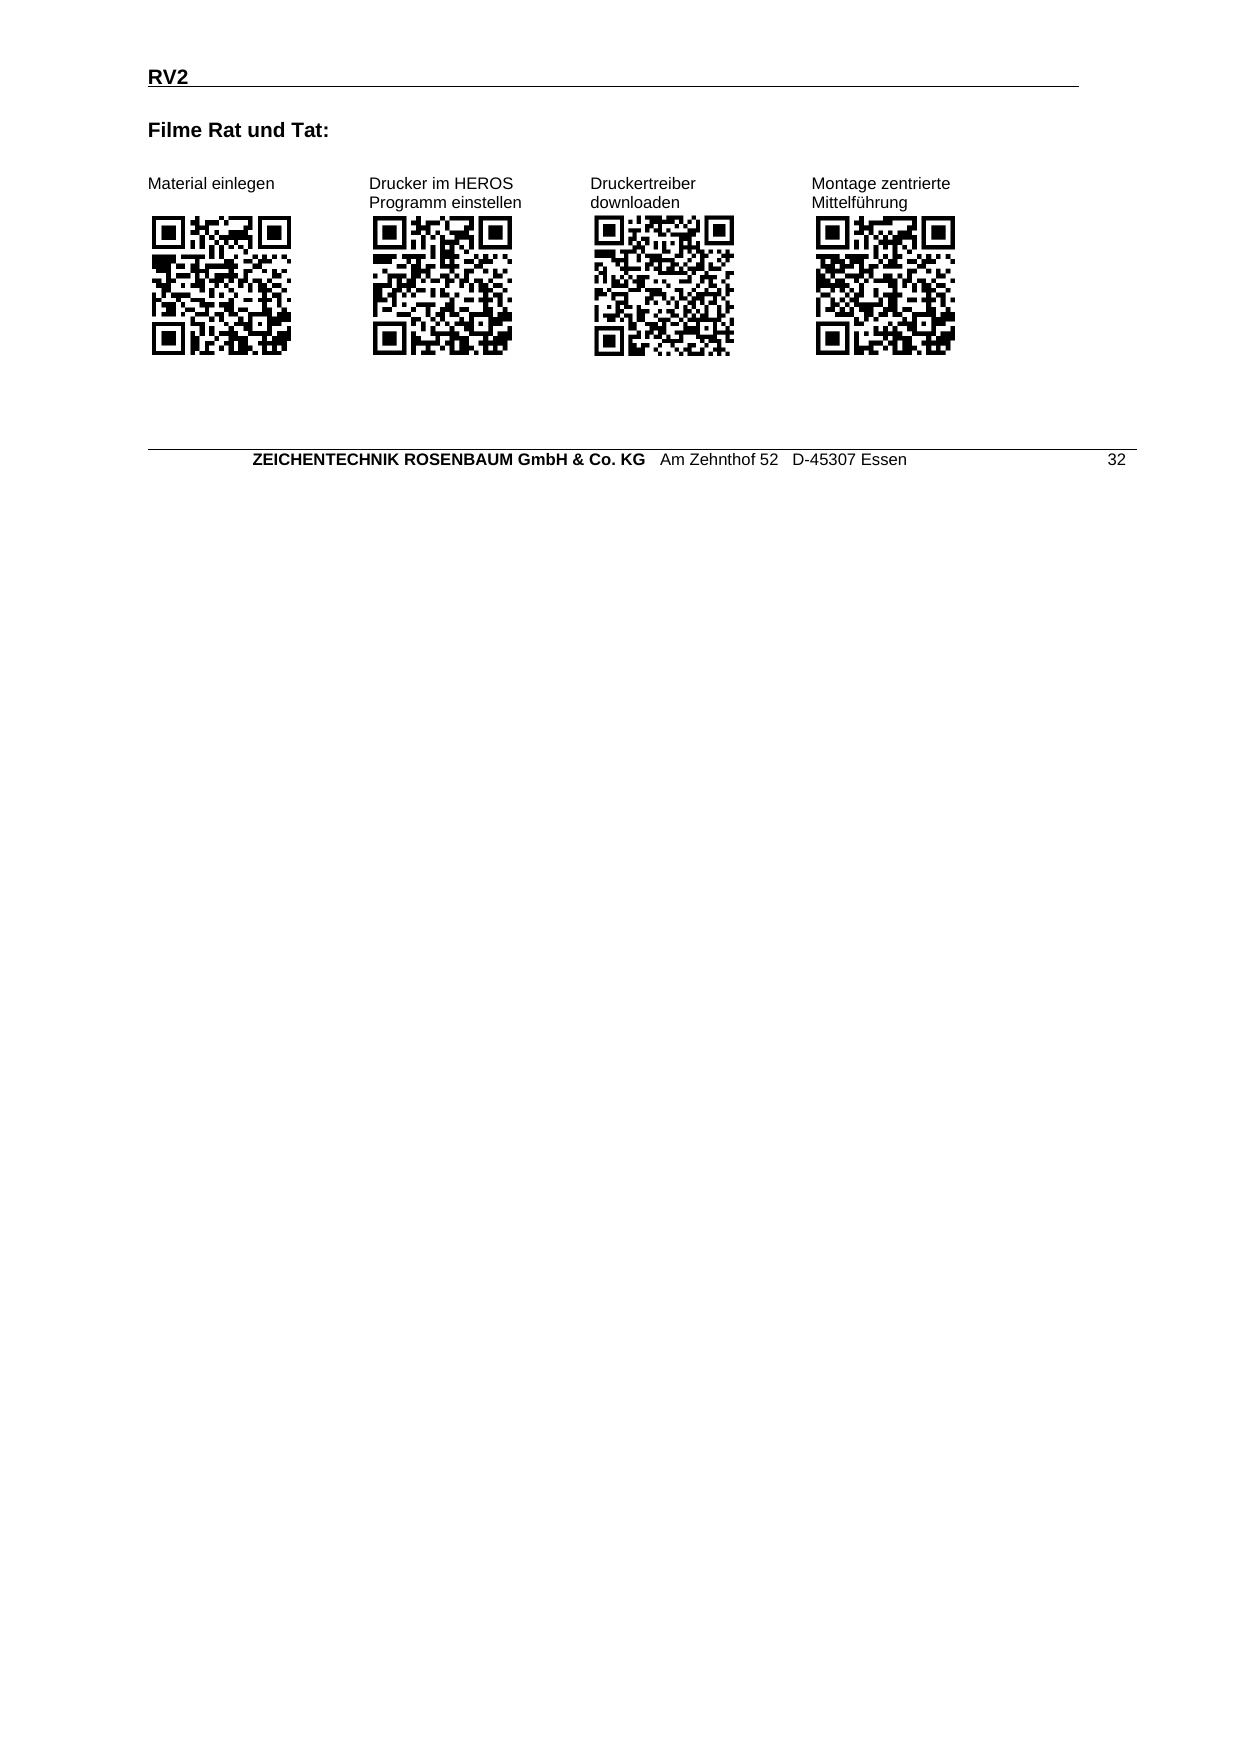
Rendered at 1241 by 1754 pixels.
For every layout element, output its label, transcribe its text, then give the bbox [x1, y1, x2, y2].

subtitle Filme Rat und Tat: [148, 118, 1092, 142]
picture [147, 212, 296, 360]
text Material einlegen Drucker im HEROS Druckertreiber Montage zentrierte [148, 174, 1092, 193]
picture [811, 212, 959, 360]
text Programm einstellen downloaden Mittelführung [148, 193, 1092, 212]
picture [368, 212, 517, 360]
picture [590, 212, 738, 360]
